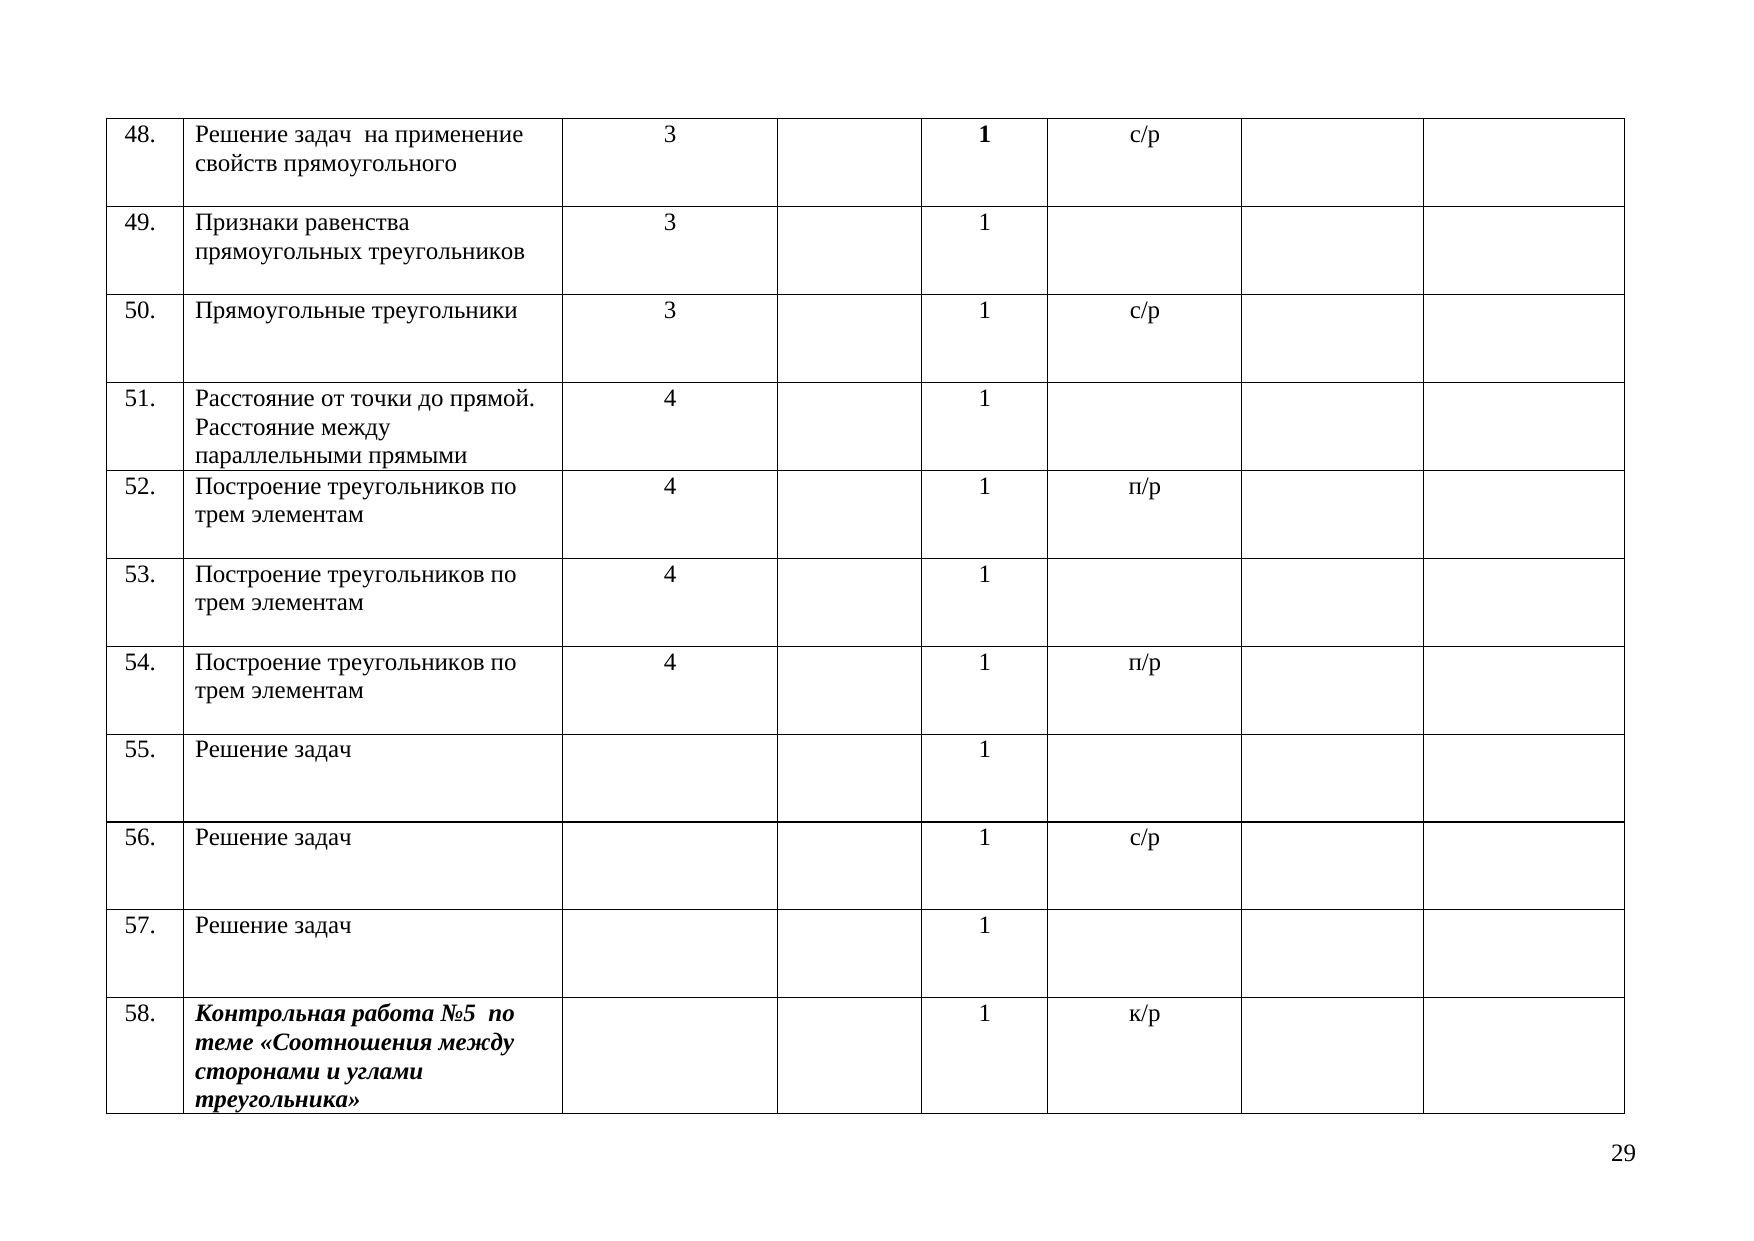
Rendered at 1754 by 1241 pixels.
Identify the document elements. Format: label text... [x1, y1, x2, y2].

table_cell с/р [1048, 119, 1241, 206]
table_cell 156 [107, 471, 183, 558]
table_cell 174 [107, 998, 183, 1113]
table_cell Контрольная работа №5 по теме «Соотношения между сторонами и углами треугольника» [184, 998, 562, 1113]
table_cell 171 [107, 910, 183, 997]
table_cell Построение треугольников по трем элементам [184, 559, 562, 646]
table_cell [1424, 910, 1624, 997]
table_cell [778, 119, 921, 206]
table_cell 1 [922, 471, 1047, 558]
table_cell 3 [563, 207, 777, 294]
table_cell [1424, 207, 1624, 294]
table_cell 4 [563, 647, 777, 733]
table_cell [1424, 119, 1624, 206]
table_cell [563, 735, 777, 821]
table_cell Прямоугольные треугольники [184, 295, 562, 382]
table_cell [1424, 383, 1624, 470]
table_cell 162 [107, 647, 183, 733]
table_cell [1424, 471, 1624, 558]
table_cell [1242, 471, 1423, 558]
table_cell 168 [107, 823, 183, 909]
table_cell 1 [922, 647, 1047, 733]
table_cell 150 [107, 295, 183, 382]
table_cell 3 [563, 295, 777, 382]
table_cell [563, 910, 777, 997]
table_cell 4 [563, 559, 777, 646]
table_cell [1048, 910, 1241, 997]
table_cell Решение задач [184, 910, 562, 997]
table_cell [1242, 998, 1423, 1113]
table_cell 153 [107, 383, 183, 470]
table_cell [1048, 207, 1241, 294]
table_cell [1424, 295, 1624, 382]
table_cell Решение задач [184, 735, 562, 821]
table_cell [1242, 647, 1423, 733]
table_cell [1048, 735, 1241, 821]
table_cell [778, 559, 921, 646]
table_cell [778, 207, 921, 294]
table_cell [1424, 559, 1624, 646]
table_cell 1 [922, 823, 1047, 909]
table_cell 1 [922, 735, 1047, 821]
table_cell [778, 735, 921, 821]
table_cell 3 [563, 119, 777, 206]
table_cell [778, 471, 921, 558]
table_cell 1 [922, 910, 1047, 997]
table_cell [778, 910, 921, 997]
table_cell Построение треугольников по трем элементам [184, 471, 562, 558]
table_cell [1242, 823, 1423, 909]
table_cell [1242, 735, 1423, 821]
table_cell 165 [107, 735, 183, 821]
table_cell п/р [1048, 647, 1241, 733]
table_cell [778, 383, 921, 470]
table_cell 4 [563, 383, 777, 470]
table_cell [1242, 383, 1423, 470]
table_cell [563, 823, 777, 909]
table_cell [1242, 295, 1423, 382]
table_cell Признаки равенства прямоугольных треугольников [184, 207, 562, 294]
table_cell [1048, 383, 1241, 470]
table_cell 159 [107, 559, 183, 646]
table_cell 1 [922, 119, 1047, 206]
table_cell [1424, 998, 1624, 1113]
table_cell [1242, 207, 1423, 294]
table_cell 1 [922, 559, 1047, 646]
table_cell к/р [1048, 998, 1241, 1113]
table_cell п/р [1048, 471, 1241, 558]
table_cell 1 [922, 383, 1047, 470]
table_cell 1 [922, 207, 1047, 294]
table_cell 147 [107, 207, 183, 294]
table_cell [778, 823, 921, 909]
table_cell [1242, 119, 1423, 206]
table_cell Построение треугольников по трем элементам [184, 647, 562, 733]
table_cell Решение задач [184, 823, 562, 909]
table_cell с/р [1048, 295, 1241, 382]
table_cell Решение задач на применение свойств прямоугольного [184, 119, 562, 206]
table_cell [778, 295, 921, 382]
table_cell [1424, 735, 1624, 821]
table_cell 1 [922, 998, 1047, 1113]
table_cell 4 [563, 471, 777, 558]
table_cell [563, 998, 777, 1113]
table_cell [1424, 823, 1624, 909]
table_cell 144 [107, 119, 183, 206]
table_cell с/р [1048, 823, 1241, 909]
table_cell [1242, 910, 1423, 997]
table_cell [1048, 559, 1241, 646]
table_cell [778, 647, 921, 733]
table_cell Расстояние от точки до прямой. Расстояние между параллельными прямыми [184, 383, 562, 470]
table_cell 1 [922, 295, 1047, 382]
table_cell [778, 998, 921, 1113]
table_cell [1242, 559, 1423, 646]
table_cell [1424, 647, 1624, 733]
